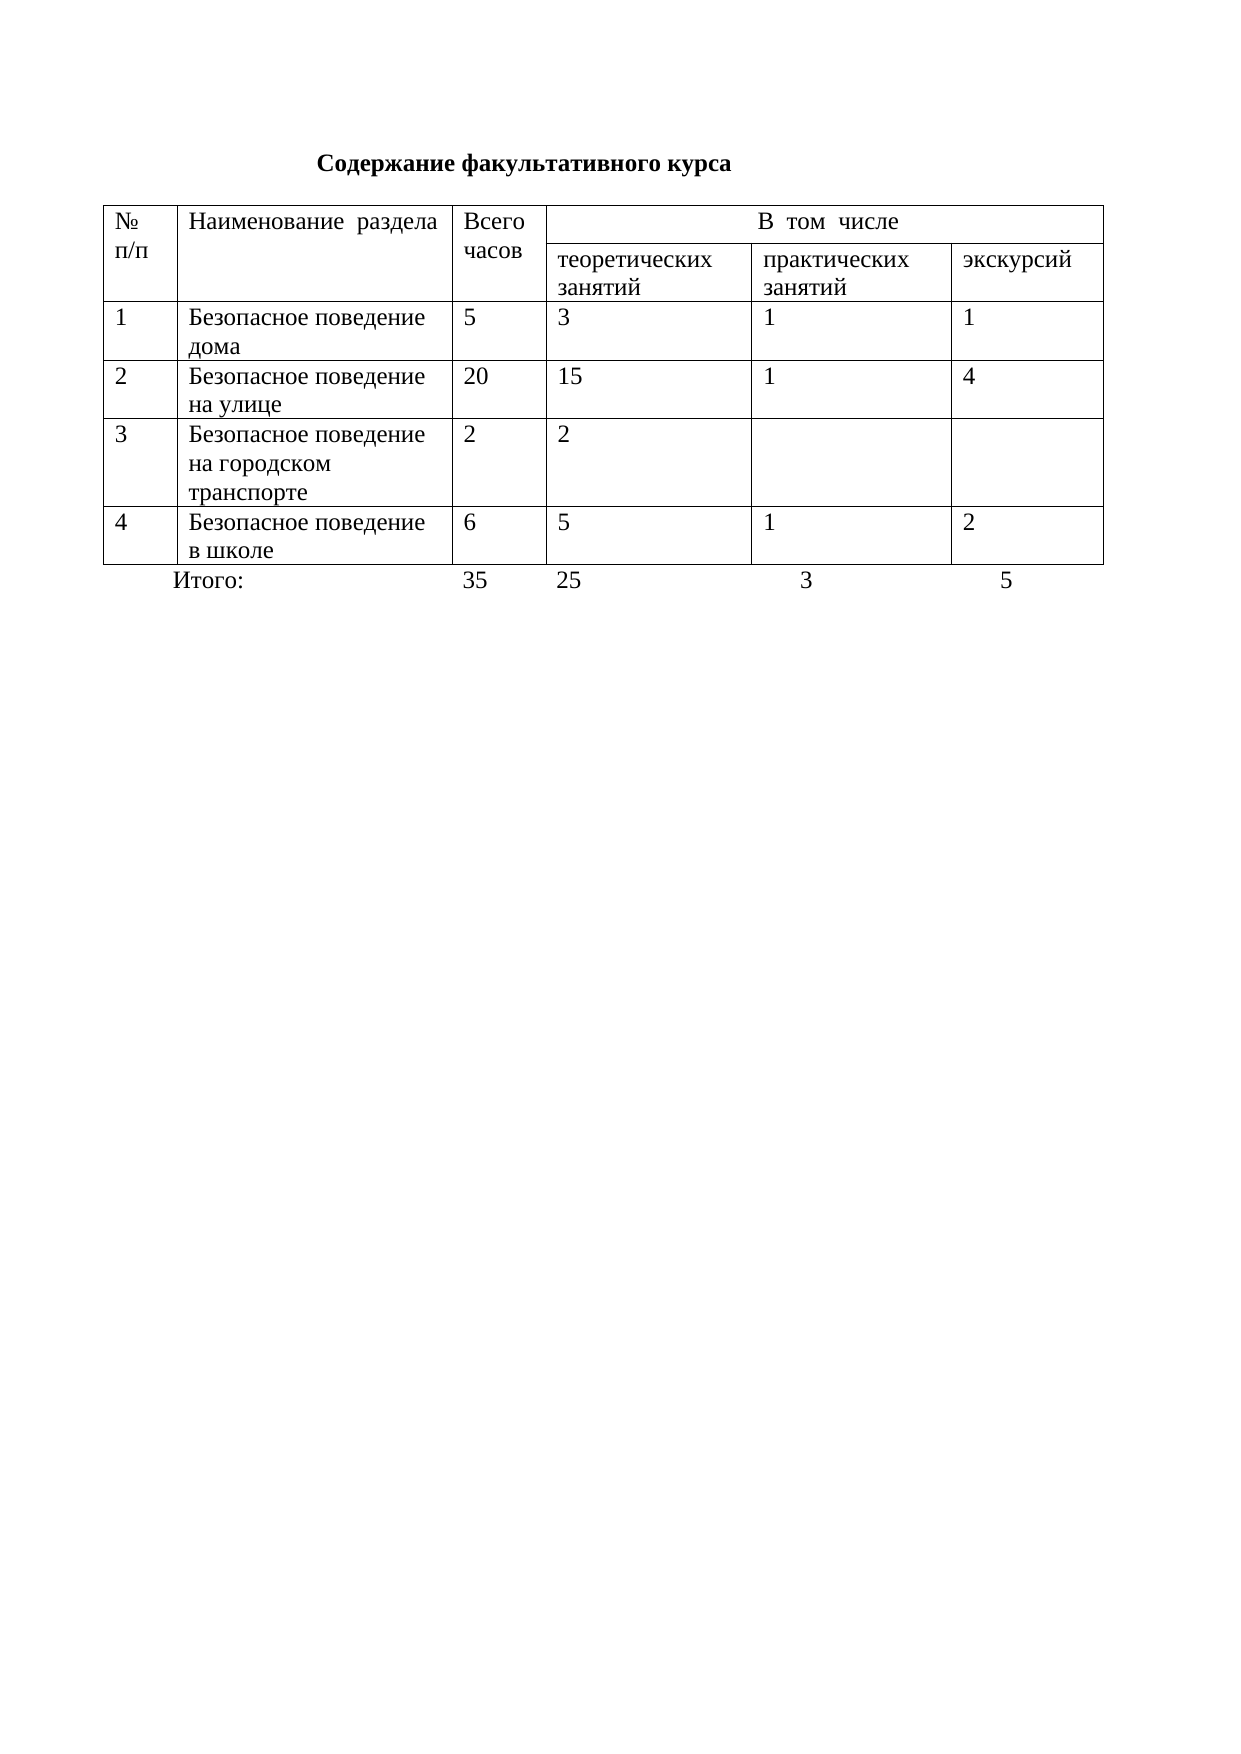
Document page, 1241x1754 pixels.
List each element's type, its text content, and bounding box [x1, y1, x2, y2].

table_cell 2 [547, 419, 751, 506]
text Содержание факультативного курса [148, 148, 1093, 176]
table_cell 2 [952, 507, 1103, 564]
table_cell 5 [547, 507, 751, 564]
table_cell 2 [453, 419, 546, 506]
table_header Всего часов [453, 206, 546, 301]
text Итого: 35 25 3 5 [148, 565, 1093, 594]
table_cell 20 [453, 361, 546, 418]
table_cell 6 [453, 507, 546, 564]
table_cell 1 [104, 302, 177, 360]
table_cell 15 [547, 361, 751, 418]
table_cell [952, 419, 1103, 506]
table_cell Безопасное поведение в школе [178, 507, 452, 564]
table_cell 4 [104, 507, 177, 564]
table_header № п/п [104, 206, 177, 301]
table_cell 3 [104, 419, 177, 506]
table_cell 1 [752, 302, 951, 360]
table_cell теоретических занятий [547, 244, 751, 301]
table_cell 5 [453, 302, 546, 360]
table_cell практических занятий [752, 244, 951, 301]
table_cell 3 [547, 302, 751, 360]
table_cell 2 [104, 361, 177, 418]
table_cell [752, 419, 951, 506]
table_cell Безопасное поведение на городском транспорте [178, 419, 452, 506]
table_header В том числе [547, 206, 1103, 243]
table_cell 4 [952, 361, 1103, 418]
table_cell Безопасное поведение дома [178, 302, 452, 360]
table_header Наименование раздела [178, 206, 452, 301]
table_cell 1 [752, 507, 951, 564]
table_cell Безопасное поведение на улице [178, 361, 452, 418]
table_cell экскурсий [952, 244, 1103, 301]
table_cell 1 [952, 302, 1103, 360]
table_cell 1 [752, 361, 951, 418]
